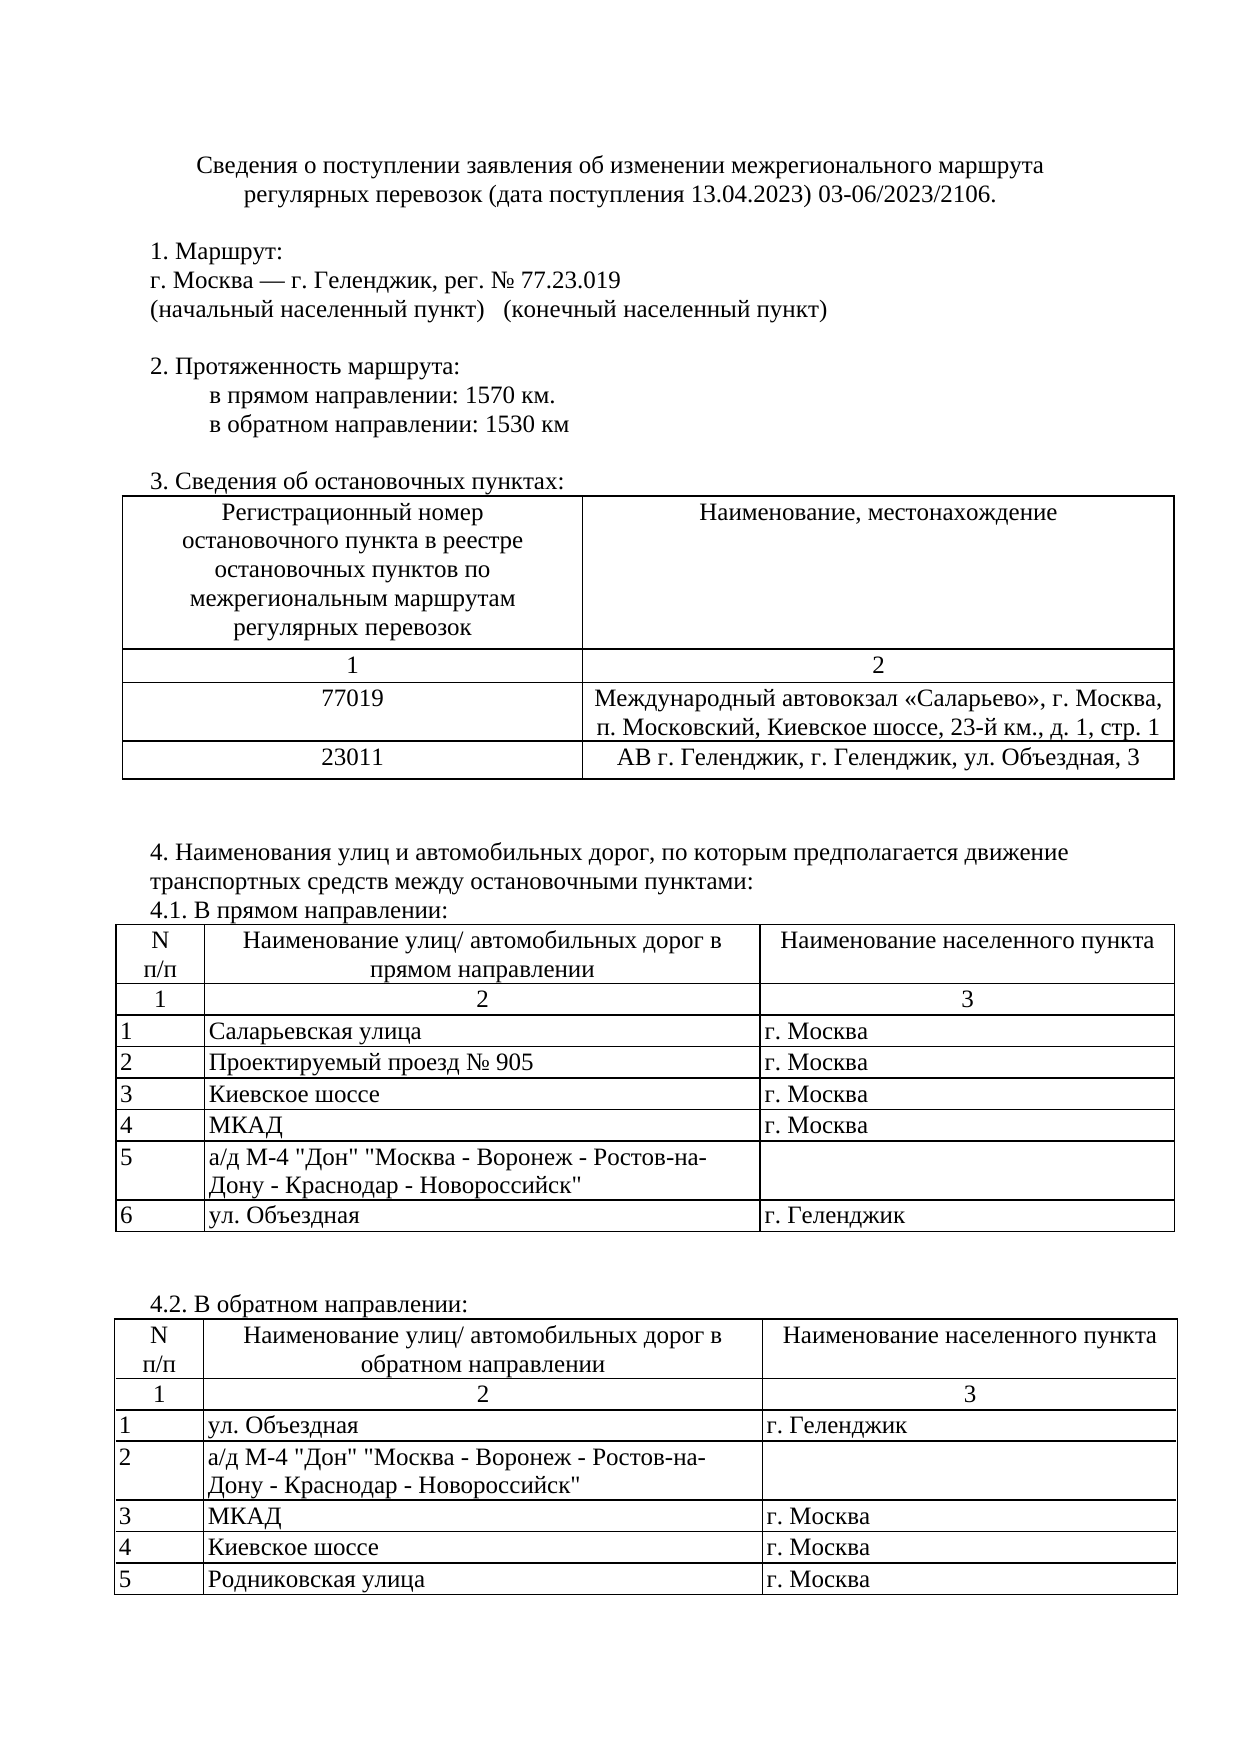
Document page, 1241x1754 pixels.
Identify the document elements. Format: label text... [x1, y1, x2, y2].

text Сведения о поступлении заявления об изменении межрегионального маршрута регулярных перевозок (дата поступления 13.04.2023) 03-06/2023/2106. [150, 150, 1090, 207]
table_cell г. Москва [763, 1531, 1177, 1562]
text 3. Сведения об остановочных пунктах: [150, 466, 1090, 495]
table_cell МКАД [205, 1110, 759, 1140]
table_cell 5 [117, 1142, 204, 1199]
text (начальный населенный пункт) (конечный населенный пункт) [150, 294, 1090, 322]
table_header Наименование улиц/ автомобильных дорог в прямом направлении [205, 925, 759, 983]
table_cell 2 [205, 984, 759, 1014]
table_cell Международный автовокзал «Саларьево», г. Москва, п. Московский, Киевское шоссе, 23-й км., д. 1, стр. 1 [583, 683, 1173, 740]
table_cell [763, 1440, 1177, 1499]
table_cell Саларьевская улица [205, 1016, 759, 1046]
table_header Наименование населенного пункта [763, 1320, 1177, 1377]
table_cell Киевское шоссе [204, 1532, 762, 1562]
text 4.1. В прямом направлении: [150, 895, 1090, 924]
table_cell 1 [117, 984, 204, 1014]
table_cell Киевское шоссе [205, 1079, 759, 1108]
table_cell г. Москва [761, 1047, 1174, 1077]
table_cell ул. Объездная [204, 1411, 762, 1440]
text 2. Протяженность маршрута: [150, 351, 1090, 380]
table_cell г. Геленджик [763, 1409, 1177, 1440]
table_cell 5 [115, 1563, 203, 1594]
text г. Москва — г. Геленджик, рег. № 77.23.019 [150, 265, 1090, 294]
table_cell а/д М-4 "Дон" "Москва - Воронеж - Ростов-на-Дону - Краснодар - Новороссийск" [204, 1442, 762, 1499]
table_cell 2 [117, 1047, 204, 1077]
table_header Регистрационный номер остановочного пункта в реестре остановочных пунктов по межрегиональным маршрутам регулярных перевозок [123, 497, 582, 648]
table_header Наименование, местонахождение [583, 497, 1173, 648]
table_cell 1 [123, 650, 582, 681]
text в обратном направлении: 1530 км [150, 409, 1090, 437]
table_cell Проектируемый проезд № 905 [205, 1047, 759, 1077]
table_cell 3 [761, 984, 1174, 1014]
table_cell 1 [115, 1379, 203, 1409]
table_cell г. Геленджик [761, 1201, 1174, 1231]
table_cell 2 [115, 1441, 203, 1499]
table_cell г. Москва [763, 1562, 1177, 1594]
table_cell г. Москва [763, 1499, 1177, 1531]
table_header Наименование улиц/ автомобильных дорог в обратном направлении [204, 1320, 762, 1377]
text в прямом направлении: 1570 км. [150, 380, 1090, 409]
table_cell 3 [115, 1500, 203, 1531]
table_cell 2 [583, 650, 1173, 681]
table_header N п/п [117, 925, 204, 983]
text 4.2. В обратном направлении: [150, 1289, 1090, 1318]
table_cell АВ г. Геленджик, г. Геленджик, ул. Объездная, 3 [583, 742, 1173, 778]
table_cell [761, 1142, 1174, 1199]
table_cell 1 [115, 1410, 203, 1440]
table_header Наименование населенного пункта [761, 925, 1174, 983]
table_cell 77019 [123, 683, 582, 740]
table_cell 6 [117, 1201, 204, 1231]
text 4. Наименования улиц и автомобильных дорог, по которым предполагается движение транспортных средств между остановочными пунктами: [150, 837, 1090, 895]
table_cell 4 [117, 1110, 204, 1140]
table_cell 2 [204, 1379, 762, 1409]
text 1. Маршрут: [150, 236, 1090, 265]
table_cell 3 [117, 1079, 204, 1108]
table_cell 4 [115, 1532, 203, 1562]
table_cell ул. Объездная [205, 1201, 759, 1231]
table_cell г. Москва [761, 1110, 1174, 1140]
table_cell Родниковская улица [204, 1564, 762, 1594]
table_cell 23011 [123, 742, 582, 778]
table_cell МКАД [204, 1501, 762, 1531]
table_cell а/д М-4 "Дон" "Москва - Воронеж - Ростов-на-Дону - Краснодар - Новороссийск" [205, 1142, 759, 1199]
table_cell 1 [117, 1016, 204, 1046]
table_cell г. Москва [761, 1079, 1174, 1108]
table_cell 3 [763, 1378, 1177, 1409]
table_cell г. Москва [761, 1016, 1174, 1046]
table_header N п/п [115, 1320, 203, 1377]
